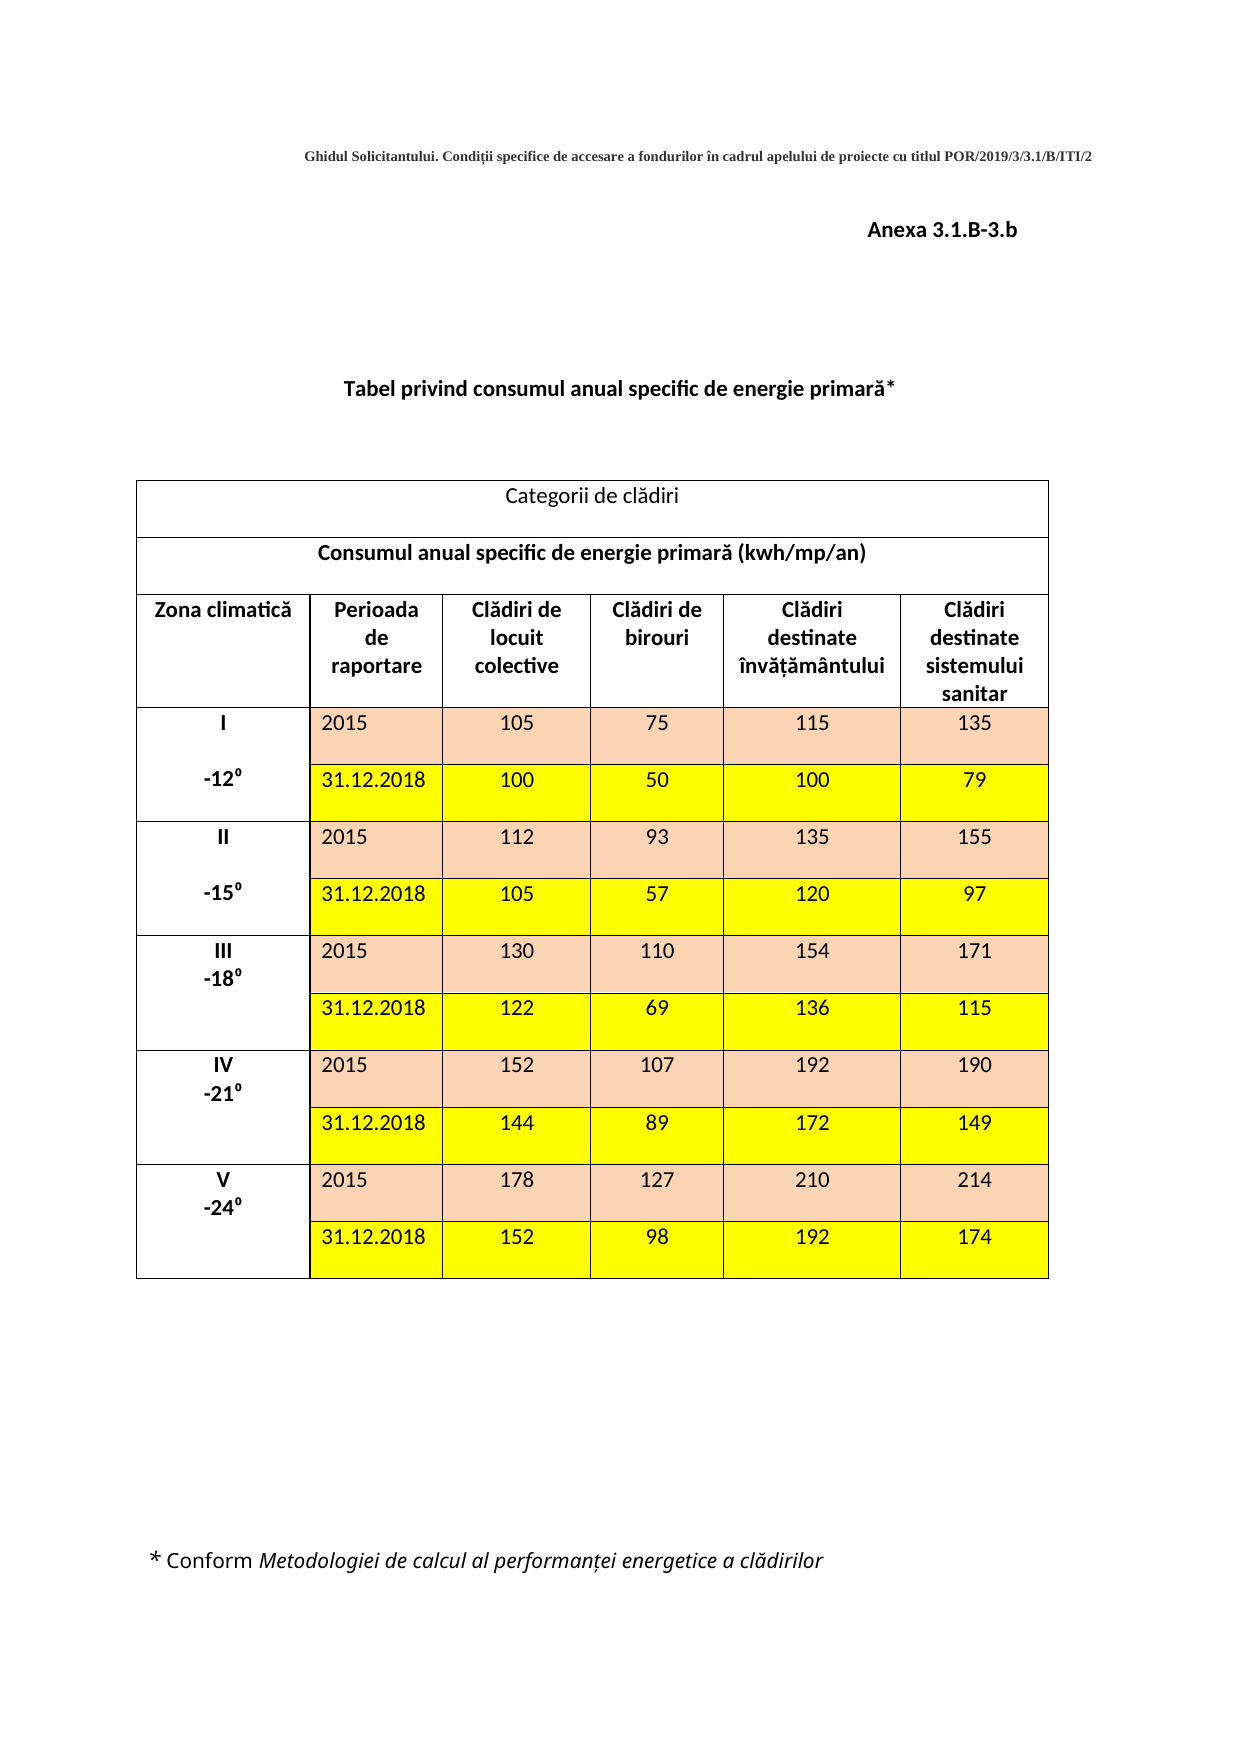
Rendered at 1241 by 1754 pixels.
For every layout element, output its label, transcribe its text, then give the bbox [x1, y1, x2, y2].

table_cell 31.12.2018 [311, 1108, 442, 1164]
table_cell 2015 [311, 936, 442, 992]
table_cell 100 [443, 765, 590, 821]
table_cell 89 [591, 1108, 723, 1164]
text Ghidul Solicitantului. Condiții specifice de accesare a fondurilor în cadrul apelului de proiecte cu titlul POR/2019/3/3.1/B/ITI/2 [148, 148, 1093, 164]
table_cell 97 [901, 879, 1048, 935]
table_cell Perioada de raportare [311, 595, 442, 707]
text Anexa 3.1.B-3.b [148, 215, 1093, 243]
table_cell 115 [724, 708, 900, 764]
table_cell 155 [901, 822, 1048, 878]
table_cell Zona climatică [137, 595, 309, 707]
table_cell 136 [724, 994, 900, 1049]
text Tabel privind consumul anual specific de energie primară* [148, 374, 1093, 402]
table_cell 127 [591, 1165, 723, 1221]
text * Conform Metodologiei de calcul al performanţei energetice a clădirilor [148, 1544, 1093, 1575]
table_cell 135 [724, 822, 900, 878]
table_cell 190 [901, 1051, 1048, 1107]
table_cell 178 [443, 1165, 590, 1221]
table_cell 2015 [311, 822, 442, 878]
table_cell 210 [724, 1165, 900, 1221]
table_cell 152 [443, 1051, 590, 1107]
table_cell 31.12.2018 [311, 765, 442, 821]
table_cell 100 [724, 765, 900, 821]
table_cell 152 [443, 1222, 590, 1278]
table_cell II -15⁰ [137, 822, 309, 935]
table_cell 50 [591, 765, 723, 821]
table_cell 174 [901, 1222, 1048, 1278]
table_cell 98 [591, 1222, 723, 1278]
table_cell 69 [591, 994, 723, 1049]
table_cell V -24⁰ [137, 1165, 309, 1278]
table_cell Consumul anual specific de energie primară (kwh/mp/an) [137, 538, 1048, 594]
table_cell Clădiri destinate învățământului [724, 595, 900, 707]
table_cell 93 [591, 822, 723, 878]
table_cell 75 [591, 708, 723, 764]
table_cell 214 [901, 1165, 1048, 1221]
table_cell I -12⁰ [137, 708, 309, 821]
table_header Categorii de clădiri [137, 481, 1048, 537]
table_cell 79 [901, 765, 1048, 821]
table_cell 149 [901, 1108, 1048, 1164]
table_cell Clădiri de locuit colective [443, 595, 590, 707]
table_cell 130 [443, 936, 590, 992]
table_cell Clădiri de birouri [591, 595, 723, 707]
table_cell 120 [724, 879, 900, 935]
table_cell 31.12.2018 [311, 879, 442, 935]
table_cell 115 [901, 994, 1048, 1049]
table_cell 154 [724, 936, 900, 992]
table_cell 2015 [311, 708, 442, 764]
table_cell 112 [443, 822, 590, 878]
table_cell 171 [901, 936, 1048, 992]
table_cell 2015 [311, 1051, 442, 1107]
table_cell 144 [443, 1108, 590, 1164]
table_cell 105 [443, 879, 590, 935]
table_cell III -18⁰ [137, 936, 309, 1049]
table_cell 2015 [311, 1165, 442, 1221]
table_cell 172 [724, 1108, 900, 1164]
table_cell Clădiri destinate sistemului sanitar [901, 595, 1048, 707]
table_cell 57 [591, 879, 723, 935]
table_cell 135 [901, 708, 1048, 764]
table_cell 192 [724, 1222, 900, 1278]
table_cell 192 [724, 1051, 900, 1107]
table_cell IV -21⁰ [137, 1051, 309, 1164]
table_cell 105 [443, 708, 590, 764]
table_cell 31.12.2018 [311, 994, 442, 1049]
table_cell 31.12.2018 [311, 1222, 442, 1278]
table_cell 107 [591, 1051, 723, 1107]
table_cell 122 [443, 994, 590, 1049]
table_cell 110 [591, 936, 723, 992]
